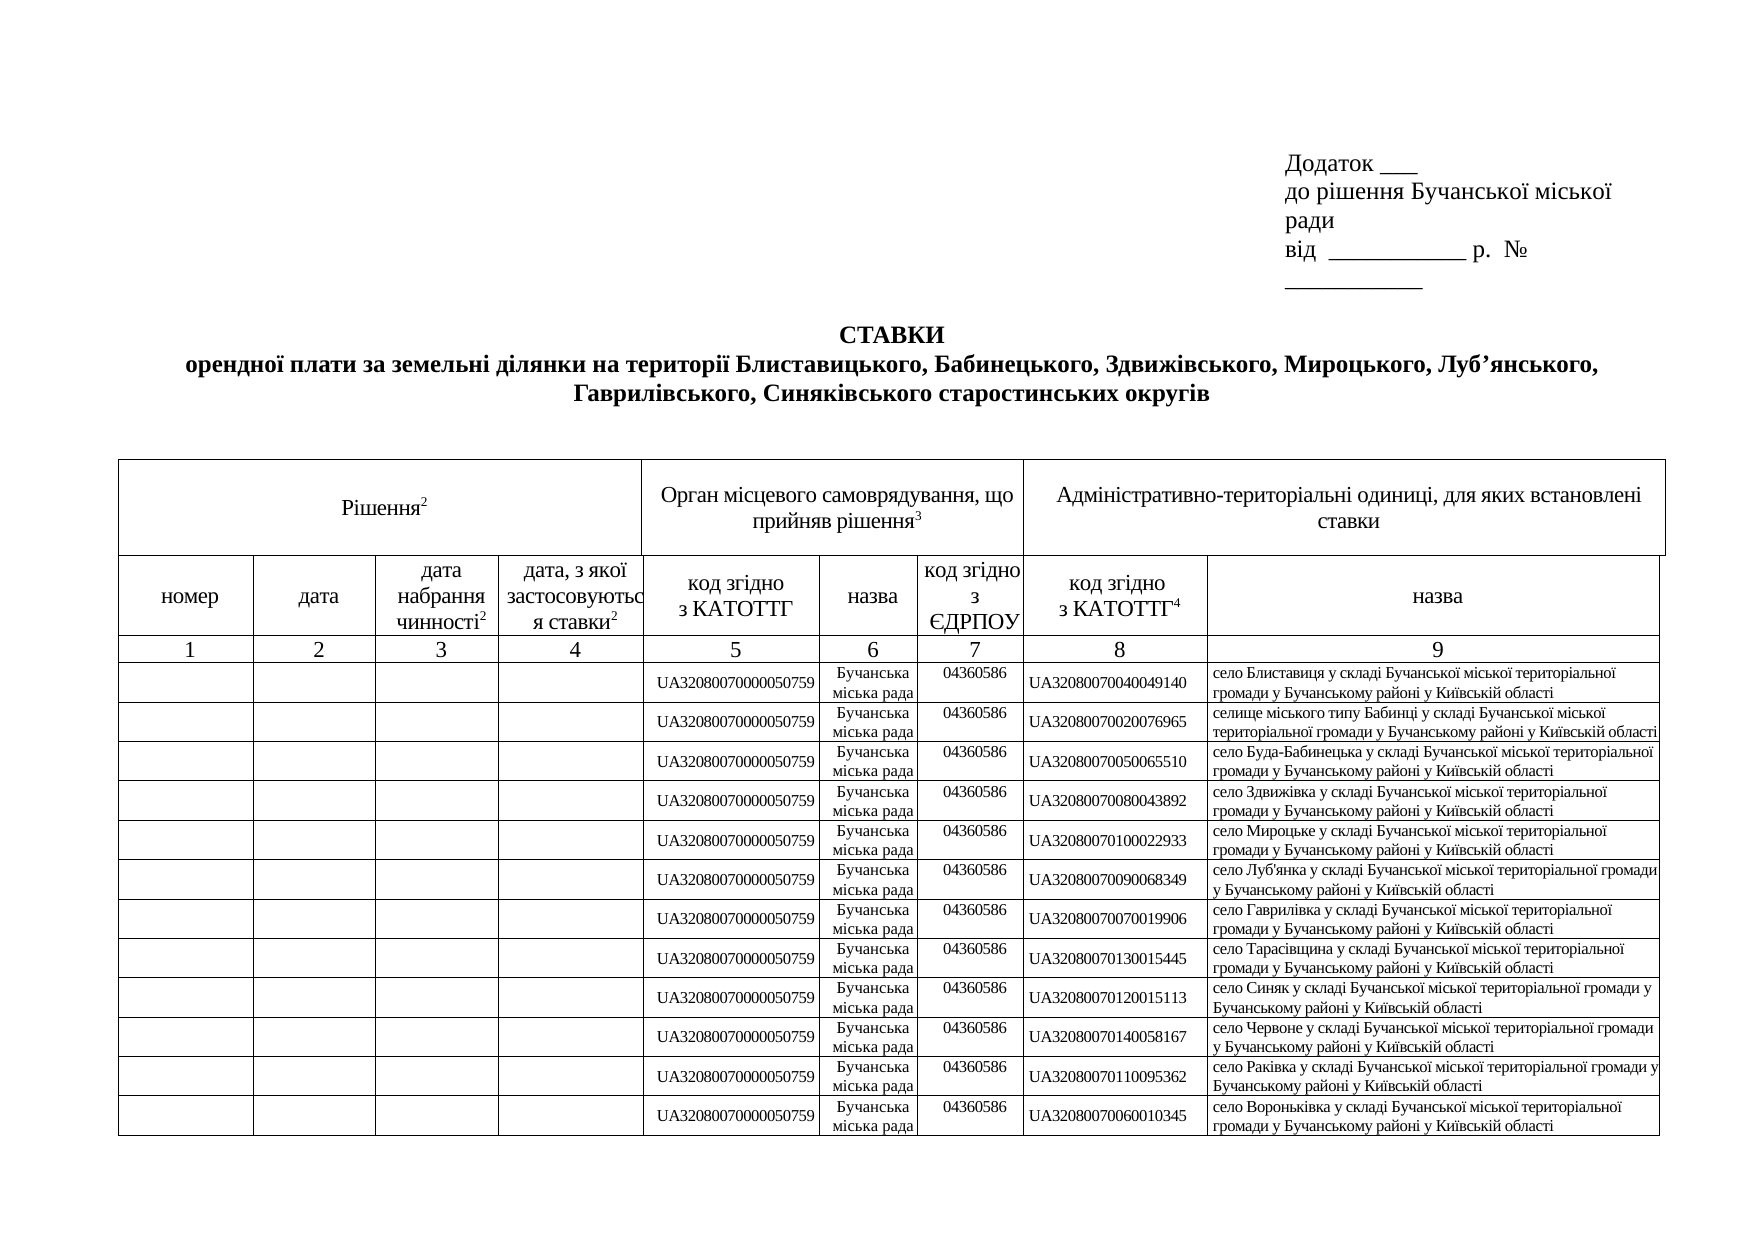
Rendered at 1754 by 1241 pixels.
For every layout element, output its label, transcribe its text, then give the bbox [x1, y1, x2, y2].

table_cell [499, 978, 643, 1017]
table_cell [499, 1057, 643, 1095]
table_cell [376, 742, 498, 780]
table_cell UA32080070000050759 [644, 781, 819, 820]
table_cell [254, 900, 375, 938]
table_cell UA32080070040049140 [1024, 663, 1207, 702]
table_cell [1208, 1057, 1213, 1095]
table_cell [499, 703, 643, 741]
table_cell UA32080070020076965 [1024, 703, 1207, 741]
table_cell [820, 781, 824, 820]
table_cell 04360586 [918, 1057, 1023, 1095]
table_cell [376, 1018, 498, 1056]
table_cell 04360586 [918, 900, 1023, 938]
table_cell [499, 742, 643, 780]
table_cell [254, 703, 375, 741]
table_cell [119, 781, 253, 820]
table_cell [499, 939, 643, 977]
table_cell [499, 1018, 643, 1056]
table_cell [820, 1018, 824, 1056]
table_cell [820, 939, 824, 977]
table_header Рішення2 [119, 460, 641, 555]
table_cell UA32080070050065510 [1024, 742, 1207, 780]
table_cell UA32080070060010345 [1024, 1096, 1207, 1135]
table_cell UA32080070110095362 [1024, 1057, 1207, 1095]
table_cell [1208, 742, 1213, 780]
table_cell код згідно з КАТОТТГ [644, 556, 819, 635]
table_cell UA32080070000050759 [644, 939, 819, 977]
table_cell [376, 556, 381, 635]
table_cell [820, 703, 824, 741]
table_cell [119, 860, 253, 898]
table_cell [119, 978, 253, 1017]
table_cell [254, 1018, 375, 1056]
table_cell [254, 742, 375, 780]
table_cell 04360586 [918, 781, 1023, 820]
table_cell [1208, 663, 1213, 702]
table_cell [376, 978, 498, 1017]
table_cell 04360586 [918, 821, 1023, 859]
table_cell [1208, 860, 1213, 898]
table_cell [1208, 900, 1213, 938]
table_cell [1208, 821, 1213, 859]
table_cell [254, 939, 375, 977]
table_cell код згідно з КАТОТТГ4 [1024, 556, 1207, 635]
table_cell UA32080070000050759 [644, 703, 819, 741]
table_cell [254, 781, 375, 820]
table_cell номер [119, 556, 253, 635]
table_cell UA32080070100022933 [1024, 821, 1207, 859]
table_cell дата [254, 556, 375, 635]
table_cell [499, 860, 643, 898]
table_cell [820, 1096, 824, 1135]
text Додаток ___ до рішення Бучанської міської ради [1285, 148, 1665, 234]
text СТАВКИ орендної плати за земельні ділянки на території Блиставицького, Бабинецького, Здвижівського, Мироцького, Луб’янського, Гаврилівського, Синяківського старостинських округів [118, 320, 1665, 406]
table_cell UA32080070140058167 [1024, 1018, 1207, 1056]
table_cell [376, 821, 498, 859]
table_cell [499, 663, 643, 702]
table_cell 04360586 [918, 860, 1023, 898]
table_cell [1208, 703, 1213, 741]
table_cell [376, 860, 498, 898]
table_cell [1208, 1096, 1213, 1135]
table_cell UA32080070000050759 [644, 978, 819, 1017]
table_cell [119, 1057, 253, 1095]
table_cell [119, 663, 253, 702]
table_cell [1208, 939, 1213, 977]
table_cell UA32080070130015445 [1024, 939, 1207, 977]
table_cell [254, 978, 375, 1017]
table_cell [376, 939, 498, 977]
table_cell UA32080070070019906 [1024, 900, 1207, 938]
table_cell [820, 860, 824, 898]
table_cell [119, 900, 253, 938]
table_cell [376, 1057, 498, 1095]
table_cell UA32080070000050759 [644, 1057, 819, 1095]
table_cell 04360586 [918, 939, 1023, 977]
table_cell UA32080070120015113 [1024, 978, 1207, 1017]
table_cell [119, 703, 253, 741]
table_cell [119, 742, 253, 780]
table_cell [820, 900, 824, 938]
table_cell UA32080070000050759 [644, 1018, 819, 1056]
table_cell назва [820, 556, 917, 635]
table_cell [376, 1096, 498, 1135]
table_cell 04360586 [918, 742, 1023, 780]
table_cell UA32080070000050759 [644, 900, 819, 938]
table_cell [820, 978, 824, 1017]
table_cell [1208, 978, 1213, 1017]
table_cell [376, 900, 498, 938]
table_cell [376, 781, 498, 820]
table_cell 04360586 [918, 1096, 1023, 1135]
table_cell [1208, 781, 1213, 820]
table_header Орган місцевого самоврядування, що прийняв рішення3 [642, 460, 1023, 555]
table_cell [254, 860, 375, 898]
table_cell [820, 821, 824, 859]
table_cell [254, 1096, 375, 1135]
table_cell [499, 781, 643, 820]
table_cell UA32080070080043892 [1024, 781, 1207, 820]
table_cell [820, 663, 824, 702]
table_cell UA32080070090068349 [1024, 860, 1207, 898]
table_cell [119, 821, 253, 859]
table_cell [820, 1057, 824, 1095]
table_cell [119, 1096, 253, 1135]
table_cell [254, 663, 375, 702]
table_cell [119, 1018, 253, 1056]
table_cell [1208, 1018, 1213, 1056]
table_header Адміністративно-територіальні одиниці, для яких встановлені ставки [1024, 460, 1665, 555]
table_cell UA32080070000050759 [644, 860, 819, 898]
table_cell UA32080070000050759 [644, 663, 819, 702]
table_cell 04360586 [918, 703, 1023, 741]
table_cell 04360586 [918, 663, 1023, 702]
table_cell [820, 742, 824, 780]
table_cell [376, 703, 498, 741]
table_cell [254, 1057, 375, 1095]
table_cell [499, 1096, 643, 1135]
table_cell [119, 939, 253, 977]
text від ___________ р. № ___________ [1285, 234, 1665, 291]
table_cell UA32080070000050759 [644, 821, 819, 859]
table_cell 04360586 [918, 978, 1023, 1017]
table_cell [376, 663, 498, 702]
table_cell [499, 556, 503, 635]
table_cell [499, 900, 643, 938]
table_cell UA32080070000050759 [644, 742, 819, 780]
table_cell 04360586 [918, 1018, 1023, 1056]
table_cell [499, 821, 643, 859]
table_cell UA32080070000050759 [644, 1096, 819, 1135]
table_cell [254, 821, 375, 859]
table_cell назва [1208, 556, 1659, 635]
